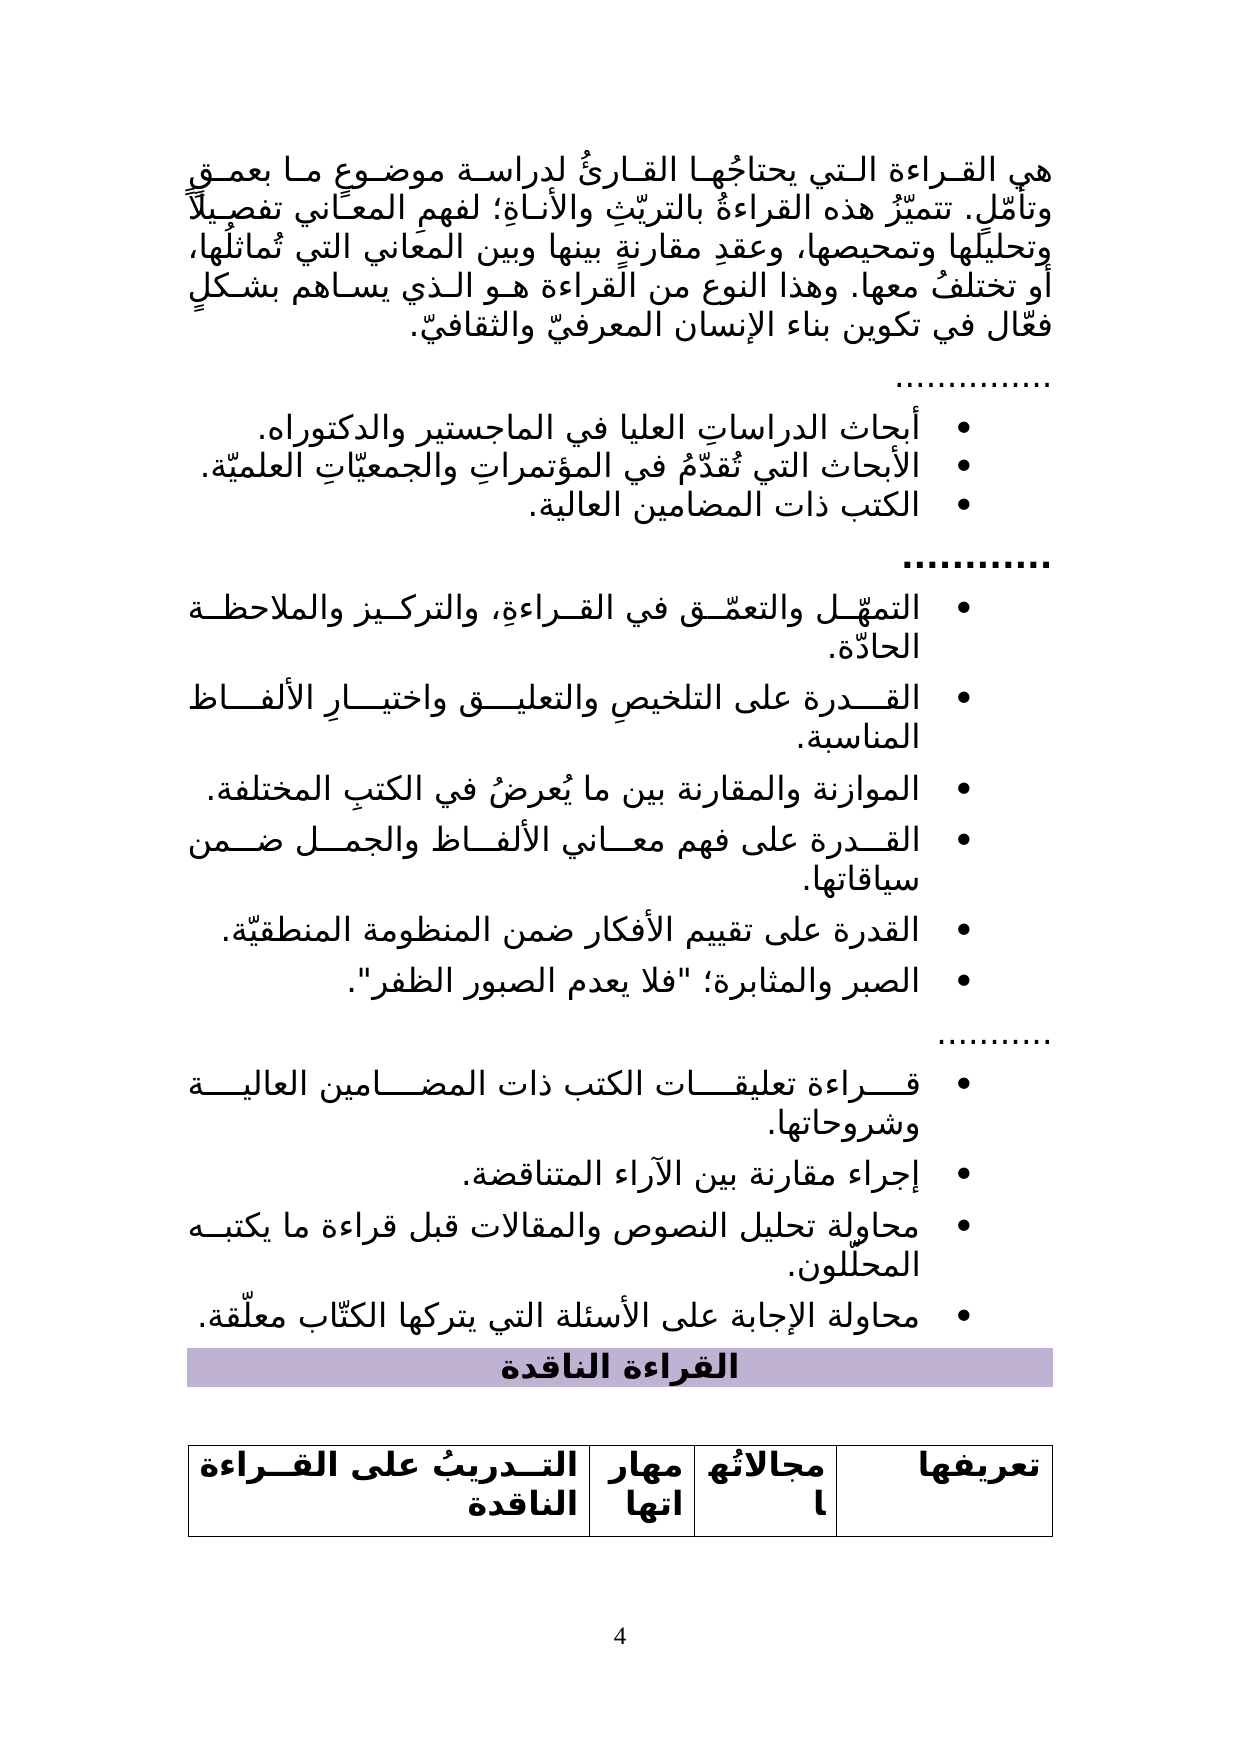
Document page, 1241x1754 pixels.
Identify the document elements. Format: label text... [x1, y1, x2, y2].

list قراءة تعليقات الكتب ذات المضامين العالية وشروحاتها. [187, 1064, 958, 1142]
text ........... [187, 1013, 1053, 1052]
subtitle القراءة الناقدة [187, 1348, 1053, 1387]
table_header مهاراتها [590, 1446, 694, 1536]
text هي القراءة التي يحتاجُها القارئُ لدراسة موضوعٍ ما بعمقٍ وتأمّلٍ. تتميّزُ هذه القراءةُ بالتريّثِ والأناةِ؛ لفهمِ المعاني تفصيلاً وتحليلها وتمحيصها، وعقدِ مقارنةٍ بينها وبين المعاني التي تُماثلُها، أو تختلفُ معها. وهذا النوع من القراءة هو الذي يساهم بشكلٍ فعّال في تكوين بناء الإنسان المعرفيّ والثقافيّ. [187, 150, 1053, 344]
list أبحاث الدراساتِ العليا في الماجستير والدكتوراه. [187, 408, 958, 447]
list الموازنة والمقارنة بين ما يُعرضُ في الكتبِ المختلفة. [187, 769, 958, 808]
text ............ [187, 537, 1053, 576]
list القدرة على التلخيصِ والتعليق واختيارِ الألفاظ المناسبة. [187, 679, 958, 756]
table_header تعريفها [837, 1446, 1052, 1536]
list محاولة تحليل النصوص والمقالات قبل قراءة ما يكتبه المحلّلون. [187, 1206, 958, 1284]
list القدرة على فهم معاني الألفاظ والجمل ضمن سياقاتها. [187, 820, 958, 898]
list القدرة على تقييم الأفكار ضمن المنظومة المنطقيّة. [187, 911, 958, 949]
list الكتب ذات المضامين العالية. [187, 486, 958, 525]
table_header مجالاتُها [695, 1446, 836, 1536]
list الصبر والمثابرة؛ "فلا يعدم الصبور الظفر". [187, 962, 958, 1001]
table_header التدريبُ على القراءة الناقدة [189, 1446, 589, 1536]
list محاولة الإجابة على الأسئلة التي يتركها الكتّاب معلّقة. [187, 1296, 958, 1335]
text ............... [187, 357, 1053, 396]
list الأبحاث التي تُقدّمُ في المؤتمراتِ والجمعيّاتِ العلميّة. [187, 447, 958, 486]
list إجراء مقارنة بين الآراء المتناقضة. [187, 1155, 958, 1194]
list التمهّل والتعمّق في القراءةِ، والتركيز والملاحظة الحادّة. [187, 588, 958, 666]
